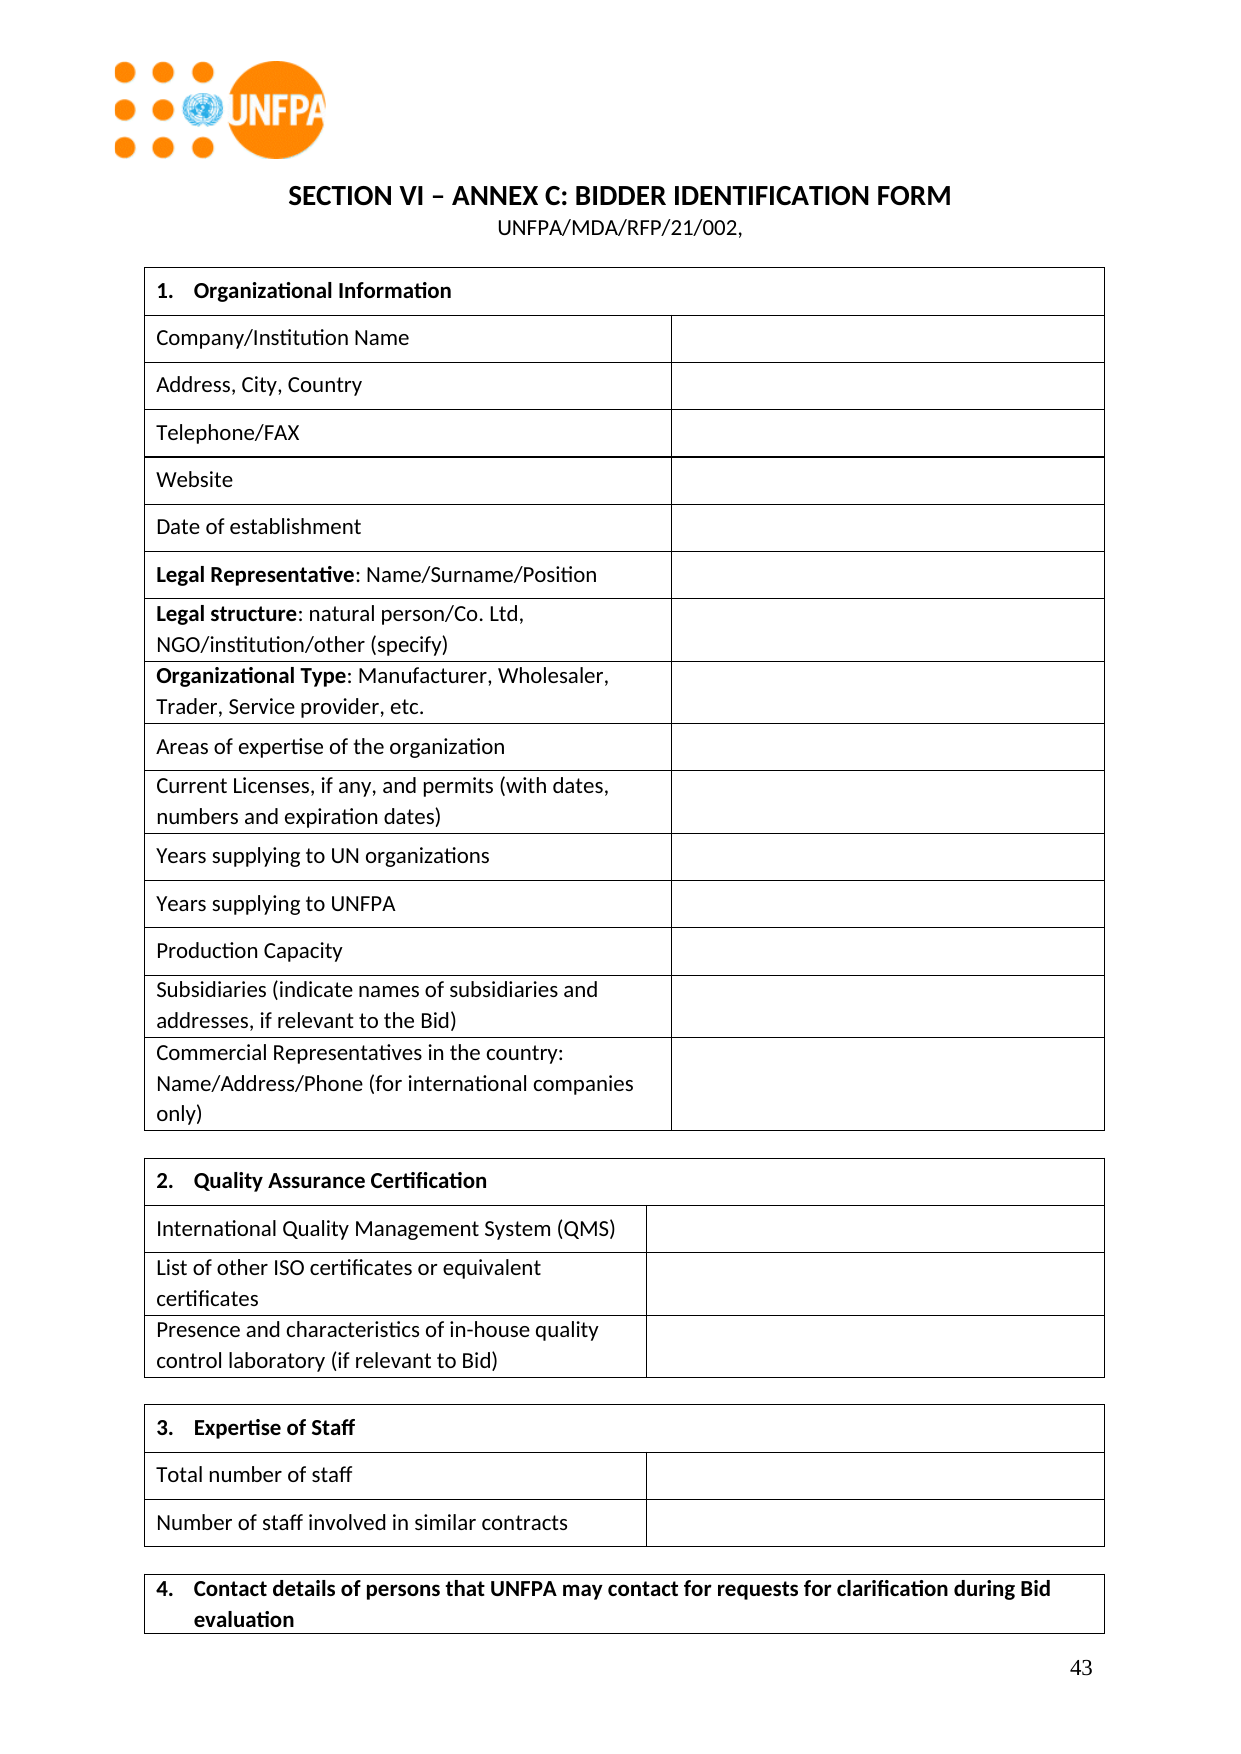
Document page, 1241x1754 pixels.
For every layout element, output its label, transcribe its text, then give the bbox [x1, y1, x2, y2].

subtitle Section VI – Annex C: Bidder Identification Form [148, 177, 1092, 213]
table_cell [672, 363, 1104, 409]
table_cell [672, 552, 1104, 598]
table_cell [672, 505, 1104, 551]
table_cell [672, 724, 1104, 770]
table_cell Total number of staff [145, 1453, 646, 1499]
table_cell List of other ISO certificates or equivalent certificates [145, 1253, 646, 1314]
table_header Contact details of persons that UNFPA may contact for requests for clarification during Bid evaluation [145, 1575, 1104, 1633]
table_cell [672, 410, 1104, 456]
table_cell [672, 771, 1104, 833]
table_header Expertise of Staff [145, 1405, 1104, 1452]
table_cell Production Capacity [145, 928, 671, 974]
table_cell Date of establishment [145, 505, 671, 551]
table_cell [672, 662, 1104, 723]
table_cell [672, 928, 1104, 974]
table_cell Years supplying to UN organizations [145, 834, 671, 880]
table_cell [672, 316, 1104, 362]
table_cell Address, City, Country [145, 363, 671, 409]
table_cell Telephone/FAX [145, 410, 671, 456]
table_cell [647, 1500, 1104, 1546]
table_cell Website [145, 458, 671, 504]
table_cell Presence and characteristics of in-house quality control laboratory (if relevant to Bid) [145, 1316, 646, 1377]
table_cell Commercial Representatives in the country: Name/Address/Phone (for international companies only) [145, 1038, 671, 1130]
table_cell Legal structure: natural person/Co. Ltd, NGO/institution/other (specify) [145, 599, 671, 661]
table_cell [672, 834, 1104, 880]
table_cell [647, 1316, 1104, 1377]
picture [114, 61, 326, 159]
table_cell [672, 881, 1104, 927]
table_cell Legal Representative: Name/Surname/Position [145, 552, 671, 598]
table_cell [647, 1206, 1104, 1252]
text UNFPA/MDA/RFP/21/002, [148, 213, 1092, 241]
table_cell [647, 1253, 1104, 1314]
table_cell Areas of expertise of the organization [145, 724, 671, 770]
table_cell [672, 976, 1104, 1037]
table_header Organizational Information [145, 268, 1104, 314]
table_cell Company/Institution Name [145, 316, 671, 362]
table_cell [672, 599, 1104, 661]
table_cell Organizational Type: Manufacturer, Wholesaler, Trader, Service provider, etc. [145, 662, 671, 723]
table_cell [672, 458, 1104, 504]
table_cell Subsidiaries (indicate names of subsidiaries and addresses, if relevant to the Bid) [145, 976, 671, 1037]
table_header Quality Assurance Certification [145, 1159, 1104, 1205]
table_cell [647, 1453, 1104, 1499]
table_cell [672, 1038, 1104, 1130]
table_cell Current Licenses, if any, and permits (with dates, numbers and expiration dates) [145, 771, 671, 833]
table_cell Number of staff involved in similar contracts [145, 1500, 646, 1546]
table_cell Years supplying to UNFPA [145, 881, 671, 927]
table_cell International Quality Management System (QMS) [145, 1206, 646, 1252]
